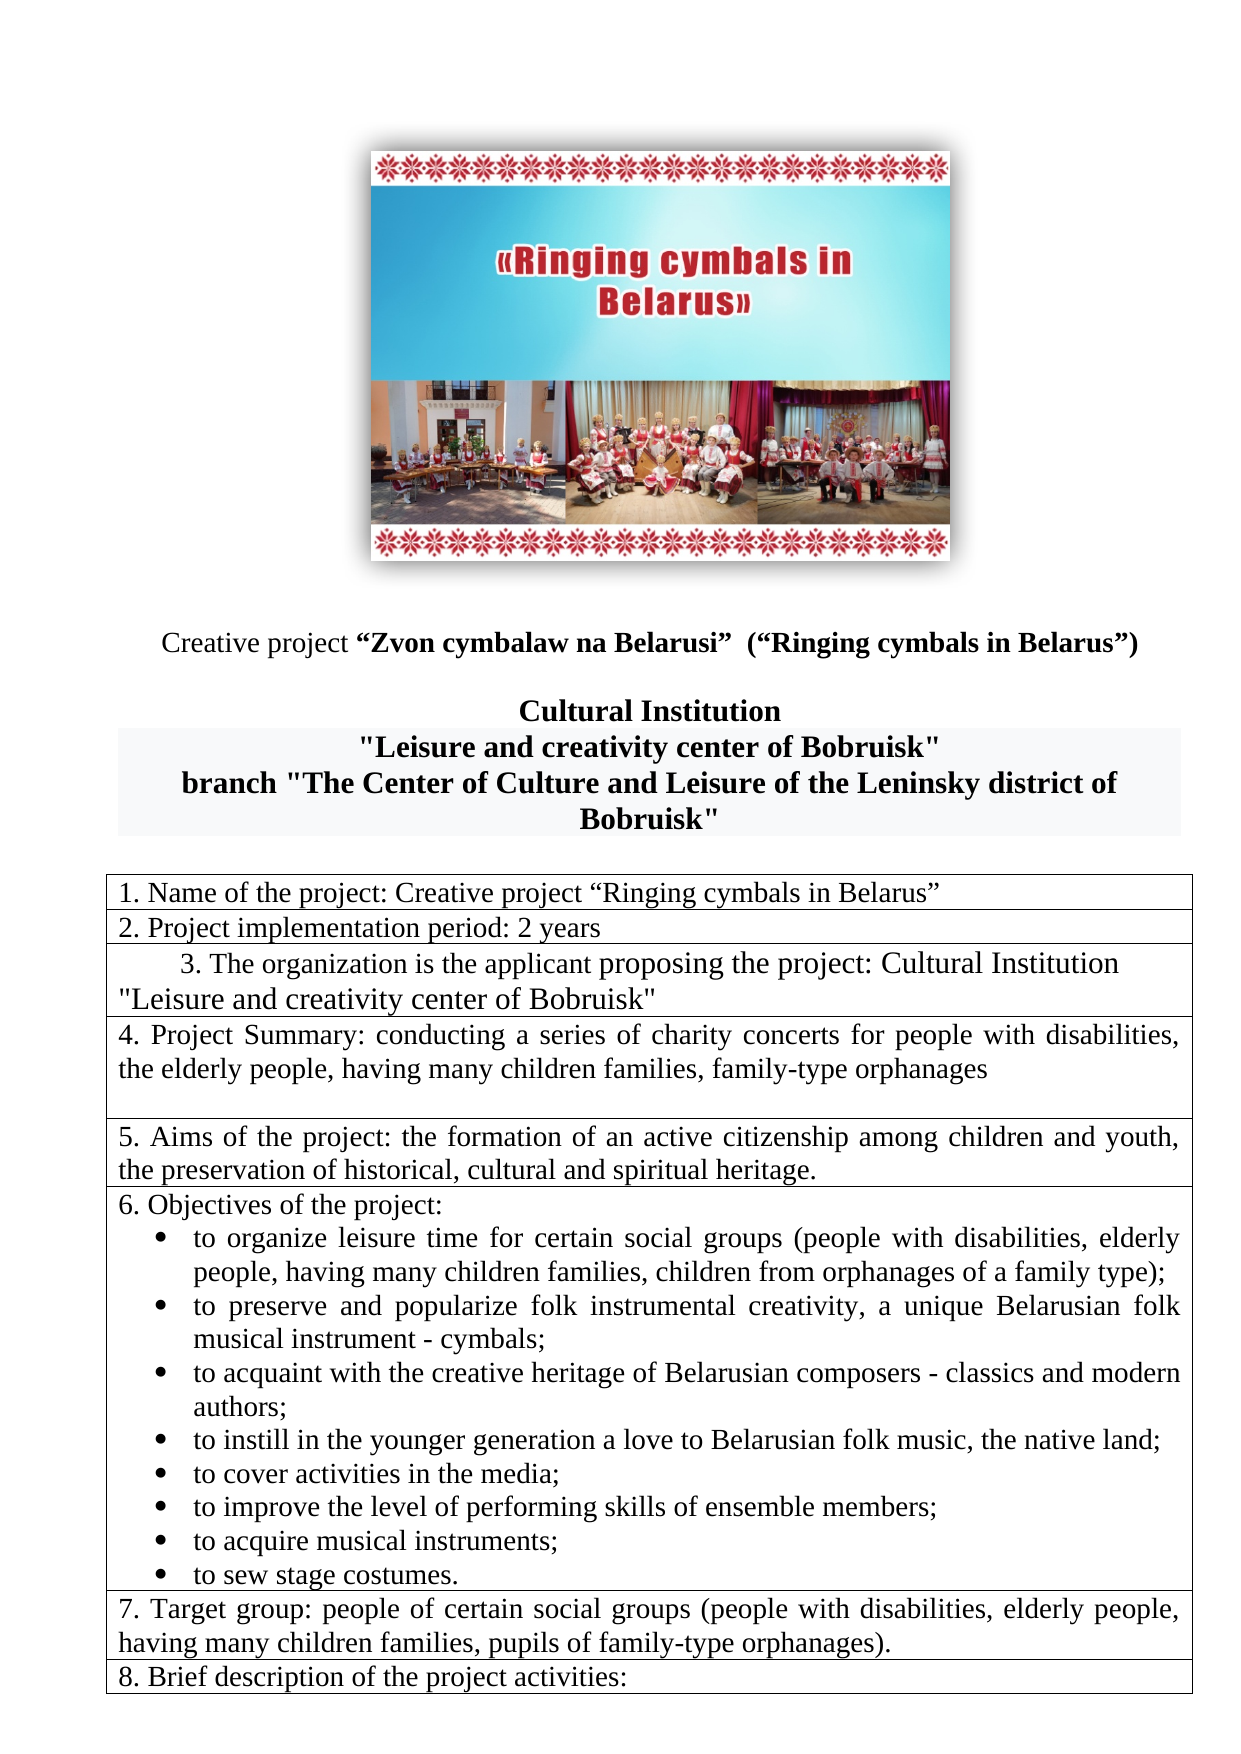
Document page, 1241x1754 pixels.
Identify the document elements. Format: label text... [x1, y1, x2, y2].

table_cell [107, 1660, 1192, 1693]
table_cell 6. Objectives of the project: to organize leisure time for certain social groups (people with disabilities, elderly people, having many children families, children from orphanages of a family type); to preserve and popularize folk instrumental creativity, a unique Belarusian folk musical instrument - cymbals; to acquaint with the creative heritage of Belarusian composers - classics and modern authors; to instill in the younger generation a love to Belarusian folk music, the native land; to cover activities in the media; to improve the level of performing skills of ensemble members; to acquire musical instruments; to sew stage costumes. [107, 1187, 1192, 1590]
picture [371, 151, 950, 561]
text Cultural Institution [118, 692, 1181, 728]
text "Leisure and creativity center of Bobruisk" [118, 728, 1181, 764]
table_cell 2. Project implementation period: 2 years [107, 910, 1192, 943]
table_cell 3. The organization is the applicant proposing the project: Cultural Institution "Leisure and creativity center of Bobruisk" [107, 944, 1192, 1016]
table_cell 4. Project Summary: conducting a series of charity concerts for people with disabilities, the elderly people, having many children families, family-type orphanages [107, 1017, 1192, 1118]
table_header 1. Name of the project: Creative project “Ringing cymbals in Belarus” [107, 875, 1192, 909]
table_cell 5. Aims of the project: the formation of an active citizenship among children and youth, the preservation of historical, cultural and spiritual heritage. [107, 1119, 1192, 1186]
text Creative project “Zvon cymbalaw na Belarusi” (“Ringing cymbals in Belarus”) [118, 625, 1181, 658]
text branch "The Center of Culture and Leisure of the Leninsky district of Bobruisk" [118, 764, 1181, 836]
table_cell 7. Target group: people of certain social groups (people with disabilities, elderly people, having many children families, pupils of family-type orphanages). [107, 1591, 1192, 1658]
